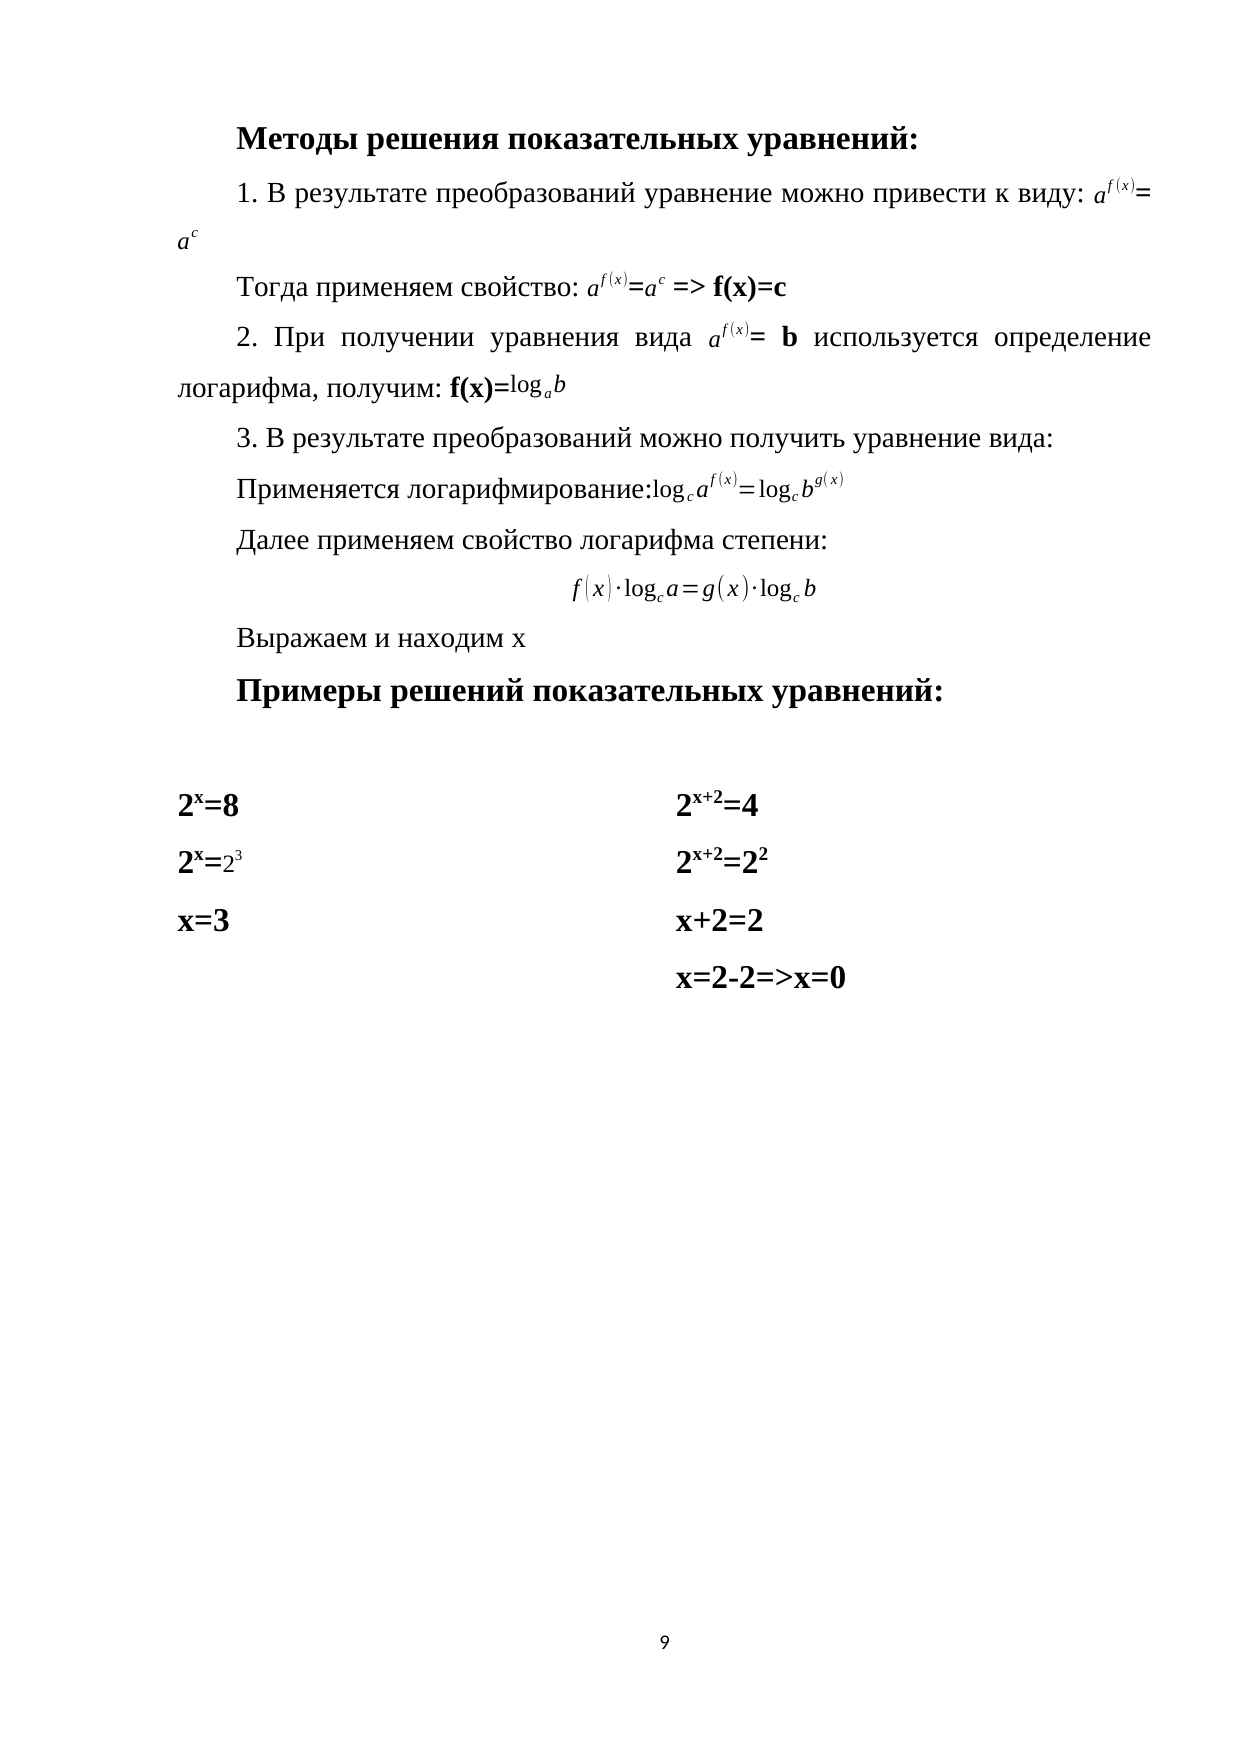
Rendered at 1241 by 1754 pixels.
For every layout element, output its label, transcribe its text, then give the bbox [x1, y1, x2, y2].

text Применяется логарифмирование: [177, 470, 1152, 506]
text Далее применяем свойство логарифма степени: [177, 522, 1152, 556]
text 1. В результате преобразований уравнение можно привести к виду: = [177, 176, 1152, 255]
text Примеры решений показательных уравнений: [177, 670, 1152, 708]
table_header 2x+2=4 2x+2=22 x+2=2 x=2-2=>x=0 [664, 785, 1163, 1010]
text Тогда применяем свойство: = => f(x)=c [177, 269, 1152, 303]
text 3. В результате преобразований можно получить уравнение вида: [177, 420, 1152, 453]
text Выражаем и находим х [177, 620, 1152, 653]
text 2. При получении уравнения вида = b используется определение логарифма, получим: f(x)= [177, 319, 1152, 403]
table_header 2x=8 2x= x=3 [166, 785, 664, 1010]
text Методы решения показательных уравнений: [177, 118, 1152, 156]
